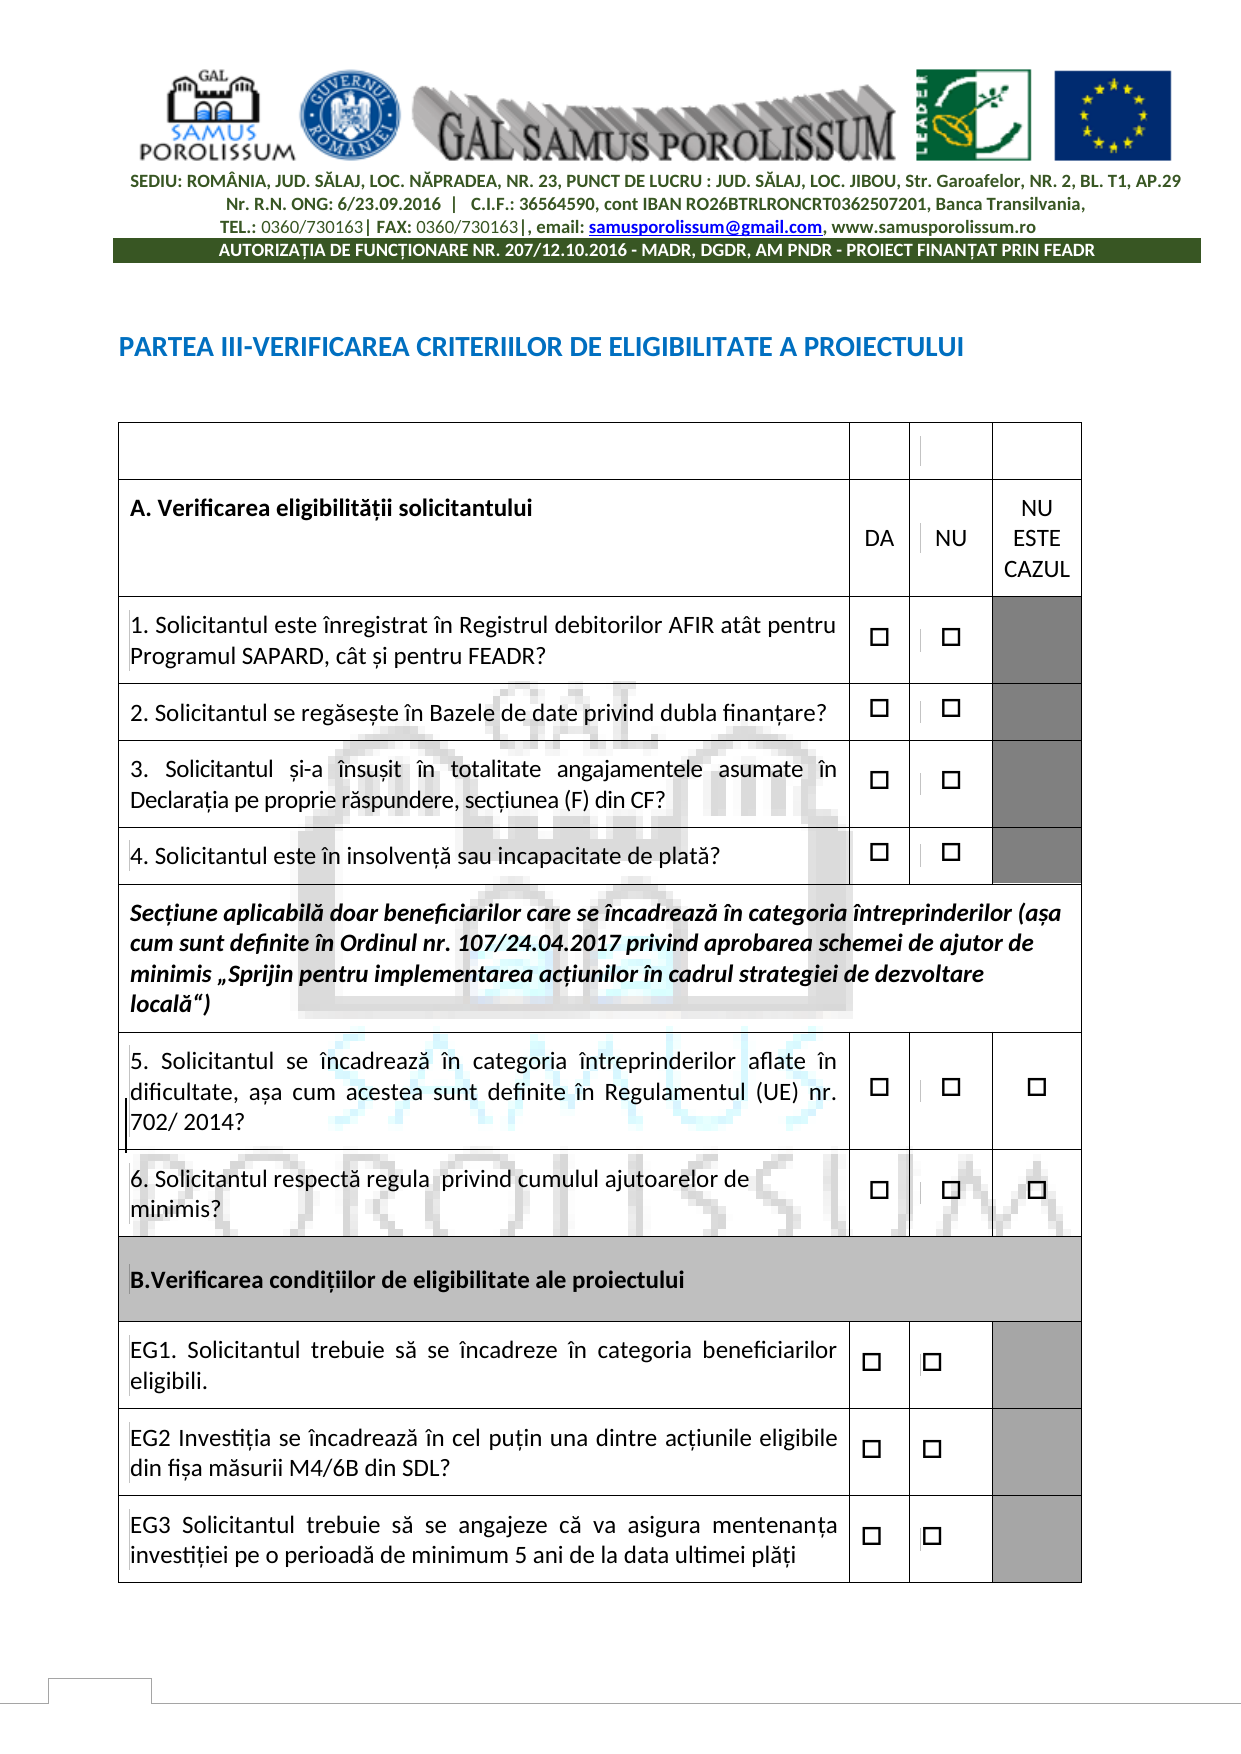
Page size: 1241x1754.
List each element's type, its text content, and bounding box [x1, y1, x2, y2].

table_cell [850, 684, 909, 740]
table_cell 5. Solicitantul se încadrează în categoria întreprinderilor aflate în dificultate, așa cum acestea sunt definite în Regulamentul (UE) nr. 702/ 2014? [119, 1033, 849, 1149]
table_cell [910, 1322, 992, 1408]
table_cell 2. Solicitantul se regăseşte în Bazele de date privind dubla finanţare? [119, 684, 849, 740]
table_cell [993, 1033, 1081, 1149]
table_cell [910, 1150, 992, 1236]
table_cell EG3 Solicitantul trebuie să se angajeze că va asigura mentenanța investiției pe o perioadă de minimum 5 ani de la data ultimei plăţi [119, 1496, 849, 1582]
table_cell [850, 1496, 909, 1582]
table_cell [850, 1033, 909, 1149]
table_cell A. Verificarea eligibilității solicitantului [119, 480, 849, 596]
table_cell 6. Solicitantul respectă regula privind cumulul ajutoarelor de minimis? [119, 1150, 849, 1236]
table_cell [993, 684, 1081, 740]
table_cell [993, 1496, 1081, 1582]
table_cell [910, 1496, 992, 1582]
table_cell [910, 828, 992, 883]
table_header [910, 423, 992, 478]
table_cell [910, 741, 992, 827]
table_cell [850, 1322, 909, 1408]
table_cell [910, 1409, 992, 1495]
table_cell [910, 684, 992, 740]
table_cell [993, 741, 1081, 827]
table_cell [850, 828, 909, 883]
table_cell [910, 1033, 992, 1149]
table_cell [850, 1150, 909, 1236]
table_cell [910, 597, 992, 683]
table_cell B.Verificarea condițiilor de eligibilitate ale proiectului [119, 1237, 1081, 1321]
table_cell EG1. Solicitantul trebuie să se încadreze în categoria beneficiarilor eligibili. [119, 1322, 849, 1408]
table_cell 1. Solicitantul este înregistrat în Registrul debitorilor AFIR atât pentru Programul SAPARD, cât și pentru FEADR? [119, 597, 849, 683]
table_cell Secțiune aplicabilă doar beneficiarilor care se încadrează în categoria întreprinderilor (așa cum sunt definite în Ordinul nr. 107/24.04.2017 privind aprobarea schemei de ajutor de minimis „Sprijin pentru implementarea acțiunilor în cadrul strategiei de dezvoltare locală“) [119, 885, 1081, 1032]
table_cell 4. Solicitantul este în insolvență sau incapacitate de plată? [119, 828, 849, 883]
table_header [993, 423, 1081, 478]
table_cell NU ESTE CAZUL [993, 480, 1081, 596]
table_header [119, 423, 849, 478]
picture [118, 60, 1184, 170]
table_cell [993, 1409, 1081, 1495]
table_header [850, 423, 909, 478]
table_cell 3. Solicitantul şi-a însuşit în totalitate angajamentele asumate în Declaraţia pe proprie răspundere, secțiunea (F) din CF? [119, 741, 849, 827]
table_cell [850, 597, 909, 683]
table_cell [993, 597, 1081, 683]
table_cell EG2 Investiția se încadrează în cel puțin una dintre acțiunile eligibile din fișa măsurii M4/6B din SDL? [119, 1409, 849, 1495]
table_cell [993, 828, 1081, 883]
table_cell [993, 1150, 1081, 1236]
table_cell [850, 741, 909, 827]
table_cell [850, 1409, 909, 1495]
table_cell NU [910, 480, 992, 596]
table_cell DA [850, 480, 909, 596]
table_cell [993, 1322, 1081, 1408]
subtitle PARTEA III-VERIFICAREA CRITERIILOR DE ELIGIBILITATE A PROIECTULUI [118, 328, 1093, 364]
